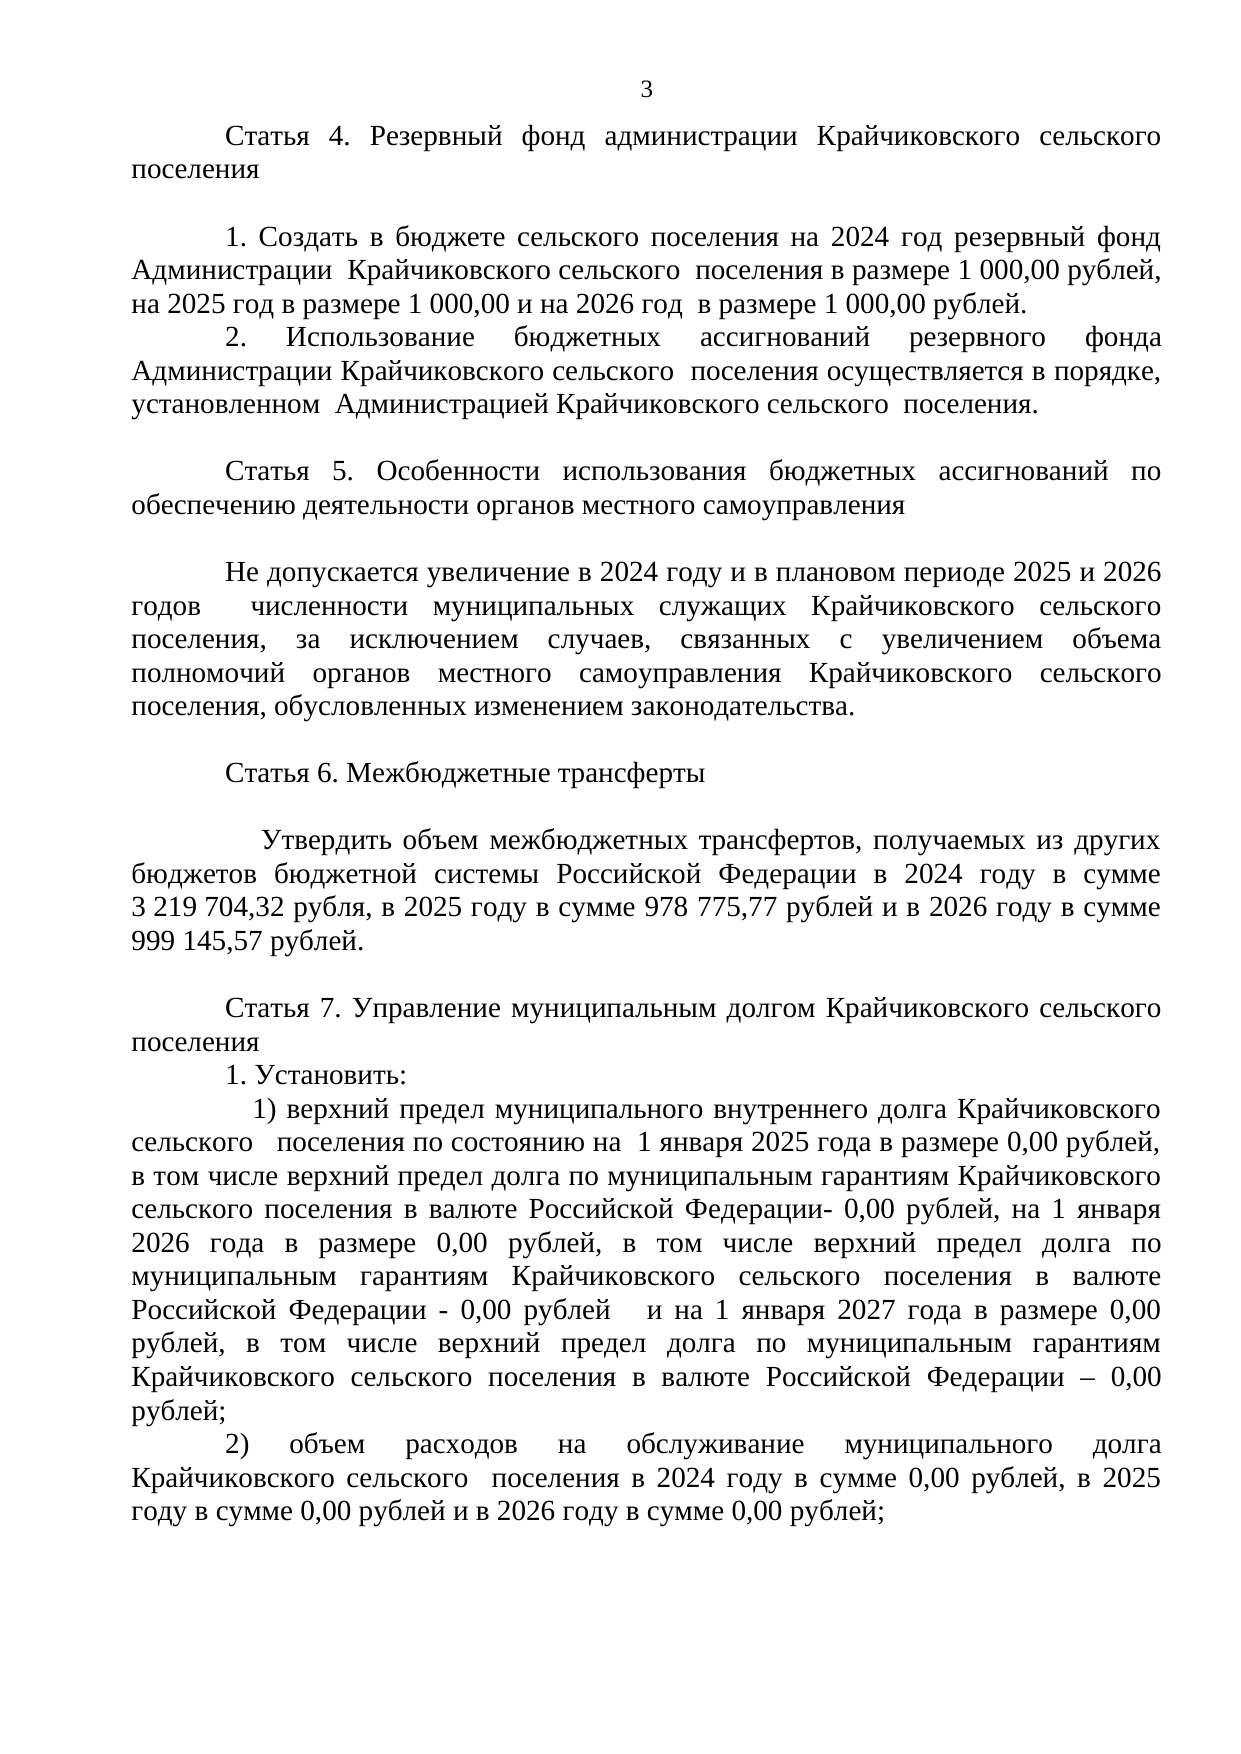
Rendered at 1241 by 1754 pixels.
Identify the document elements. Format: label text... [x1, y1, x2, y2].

text Утвердить объем межбюджетных трансфертов, получаемых из других бюджетов бюджетной системы Российской Федерации в 2024 году в сумме 3 219 704,32 рубля, в 2025 году в сумме 978 775,77 рублей и в 2026 году в сумме 999 145,57 рублей. [131, 822, 1162, 957]
text 2) объем расходов на обслуживание муниципального долга Крайчиковского сельского поселения в 2024 году в сумме 0,00 рублей, в 2025 году в сумме 0,00 рублей и в 2026 году в сумме 0,00 рублей; [131, 1426, 1162, 1527]
text Статья 4. Резервный фонд администрации Крайчиковского сельского поселения [131, 118, 1162, 185]
text Статья 6. Межбюджетные трансферты [131, 755, 1162, 789]
text 1. Создать в бюджете сельского поселения на 2024 год резервный фонд Администрации Крайчиковского сельского поселения в размере 1 000,00 рублей, на 2025 год в размере 1 000,00 и на 2026 год в размере 1 000,00 рублей. [131, 219, 1162, 319]
text 2. Использование бюджетных ассигнований резервного фонда Администрации Крайчиковского сельского поселения осуществляется в порядке, установленном Администрацией Крайчиковского сельского поселения. [131, 319, 1162, 420]
text Статья 7. Управление муниципальным долгом Крайчиковского сельского поселения [131, 990, 1162, 1057]
text 1) верхний предел муниципального внутреннего долга Крайчиковского сельского поселения по состоянию на 1 января 2025 года в размере 0,00 рублей, в том числе верхний предел долга по муниципальным гарантиям Крайчиковского сельского поселения в валюте Российской Федерации- 0,00 рублей, на 1 января 2026 года в размере 0,00 рублей, в том числе верхний предел долга по муниципальным гарантиям Крайчиковского сельского поселения в валюте Российской Федерации - 0,00 рублей и на 1 января 2027 года в размере 0,00 рублей, в том числе верхний предел долга по муниципальным гарантиям Крайчиковского сельского поселения в валюте Российской Федерации – 0,00 рублей; [131, 1091, 1162, 1426]
text Не допускается увеличение в 2024 году и в плановом периоде 2025 и 2026 годов численности муниципальных служащих Крайчиковского сельского поселения, за исключением случаев, связанных с увеличением объема полномочий органов местного самоуправления Крайчиковского сельского поселения, обусловленных изменением законодательства. [131, 554, 1162, 722]
text 1. Установить: [131, 1057, 1162, 1091]
text Статья 5. Особенности использования бюджетных ассигнований по обеспечению деятельности органов местного самоуправления [131, 453, 1162, 521]
